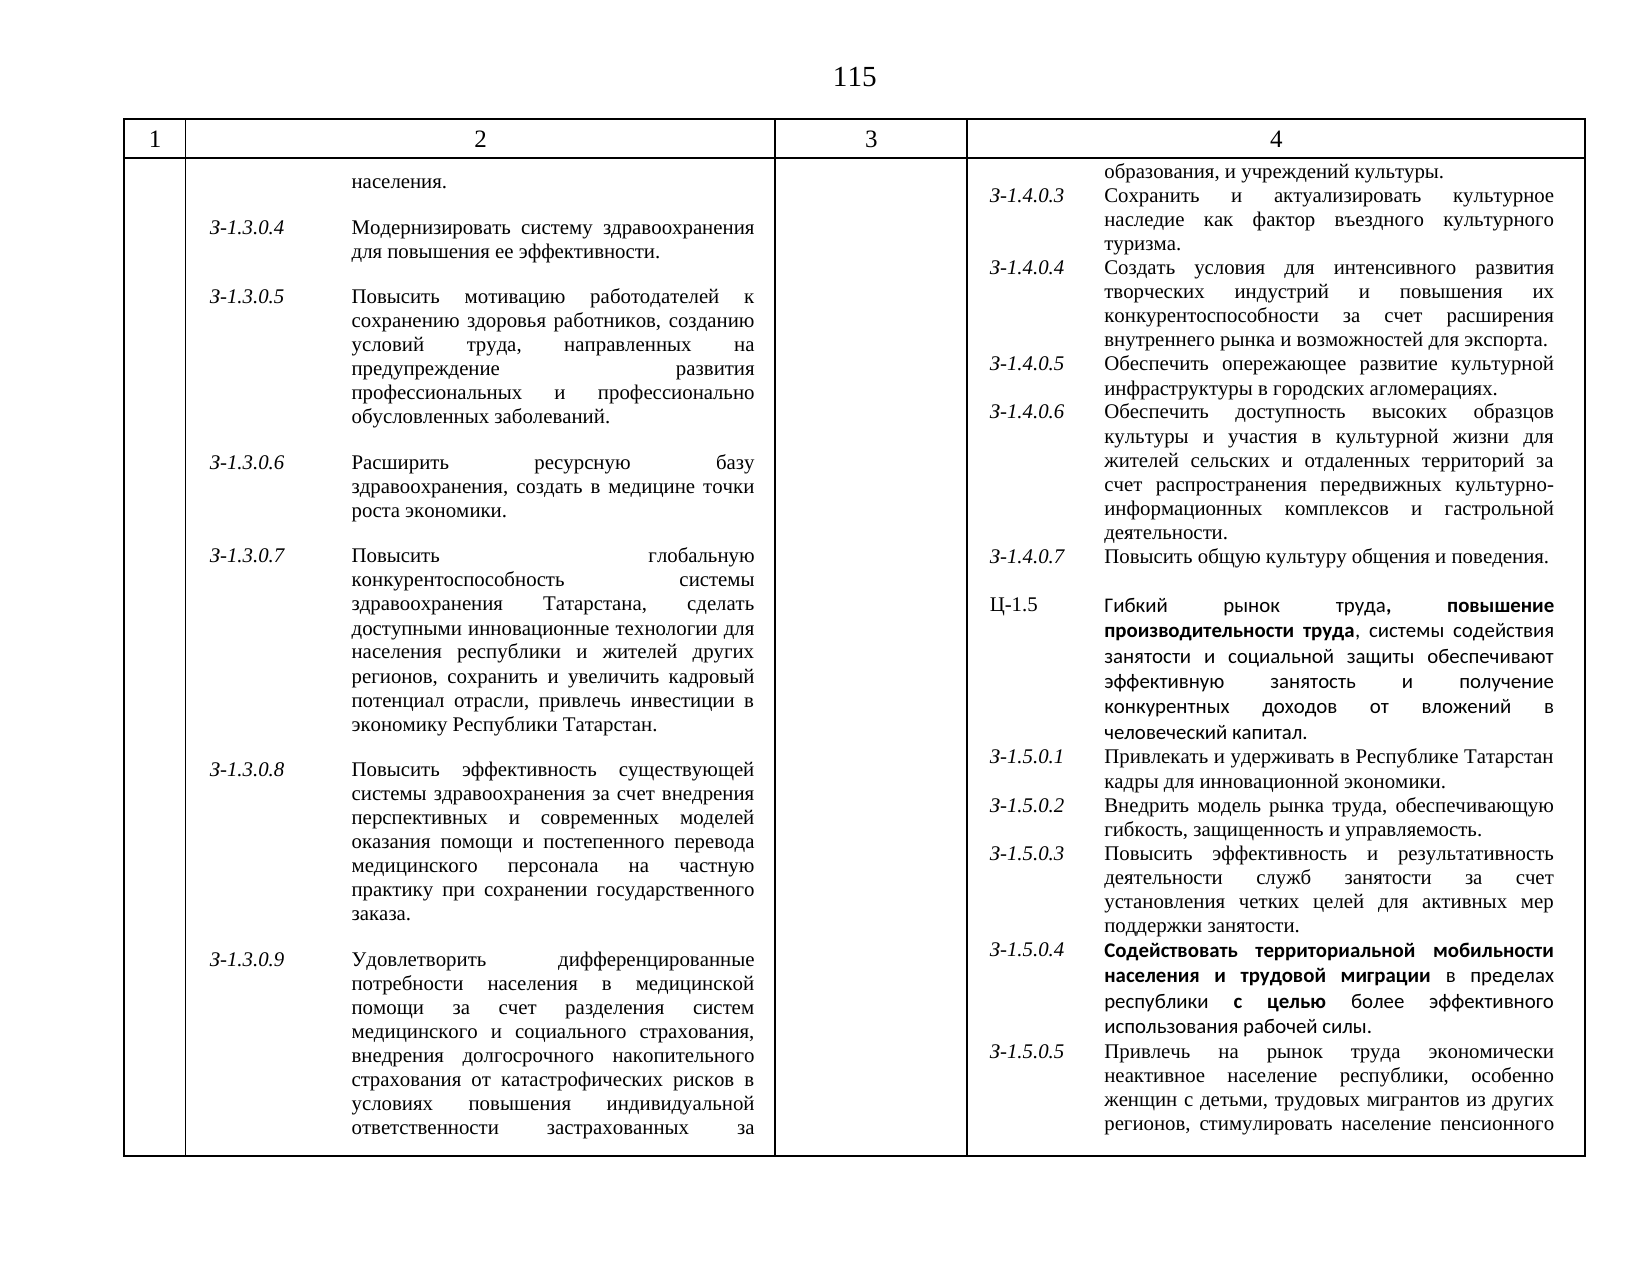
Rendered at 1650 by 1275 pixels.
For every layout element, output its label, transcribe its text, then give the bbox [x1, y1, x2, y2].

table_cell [776, 159, 966, 1155]
table_cell [125, 159, 185, 1155]
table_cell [968, 159, 1584, 1155]
table_header 1 [125, 120, 185, 157]
table_header 3 [776, 120, 966, 157]
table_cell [186, 159, 774, 1155]
table_header 4 [968, 120, 1584, 157]
table_header 2 [186, 120, 774, 157]
